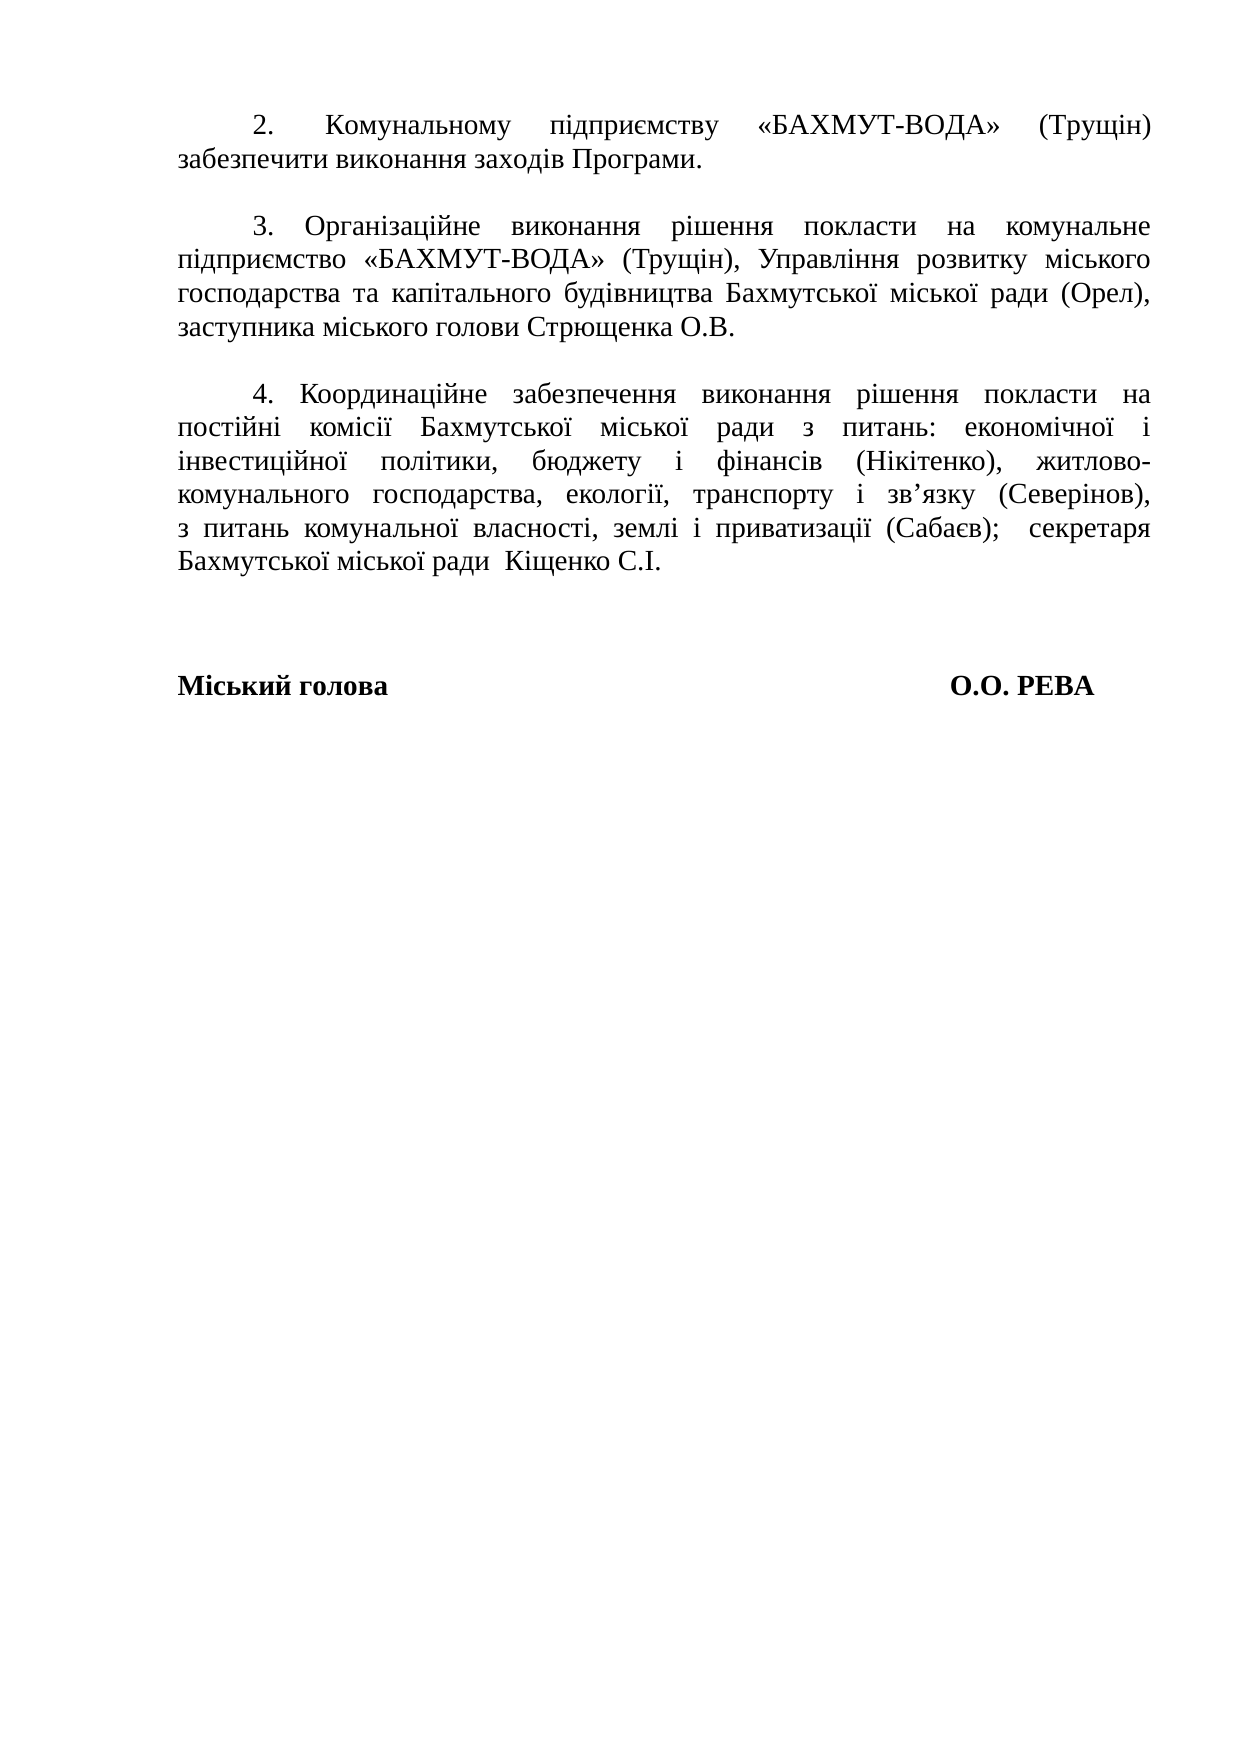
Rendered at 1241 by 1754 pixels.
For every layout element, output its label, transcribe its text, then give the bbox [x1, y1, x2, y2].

text 4. Координаційне забезпечення виконання рішення покласти на постійні комісії Бахмутської міської ради з питань: економічної і інвестиційної політики, бюджету і фінансів (Нікітенко), житлово-комунального господарства, екології, транспорту і зв’язку (Северінов), з питань комунальної власності, землі і приватизації (Сабаєв); секретаря Бахмутської міської ради Кіщенко С.І. [177, 376, 1152, 577]
text 3. Організаційне виконання рішення покласти на комунальне підприємство «БАХМУТ-ВОДА» (Трущін), Управління розвитку міського господарства та капітального будівництва Бахмутської міської ради (Орел), заступника міського голови Стрющенка О.В. [177, 208, 1152, 342]
text Міський голова О.О. РЕВА [177, 668, 1152, 702]
list Комунальному підприємству «БАХМУТ-ВОДА» (Трущін) забезпечити виконання заходів Програми. [177, 107, 1152, 174]
